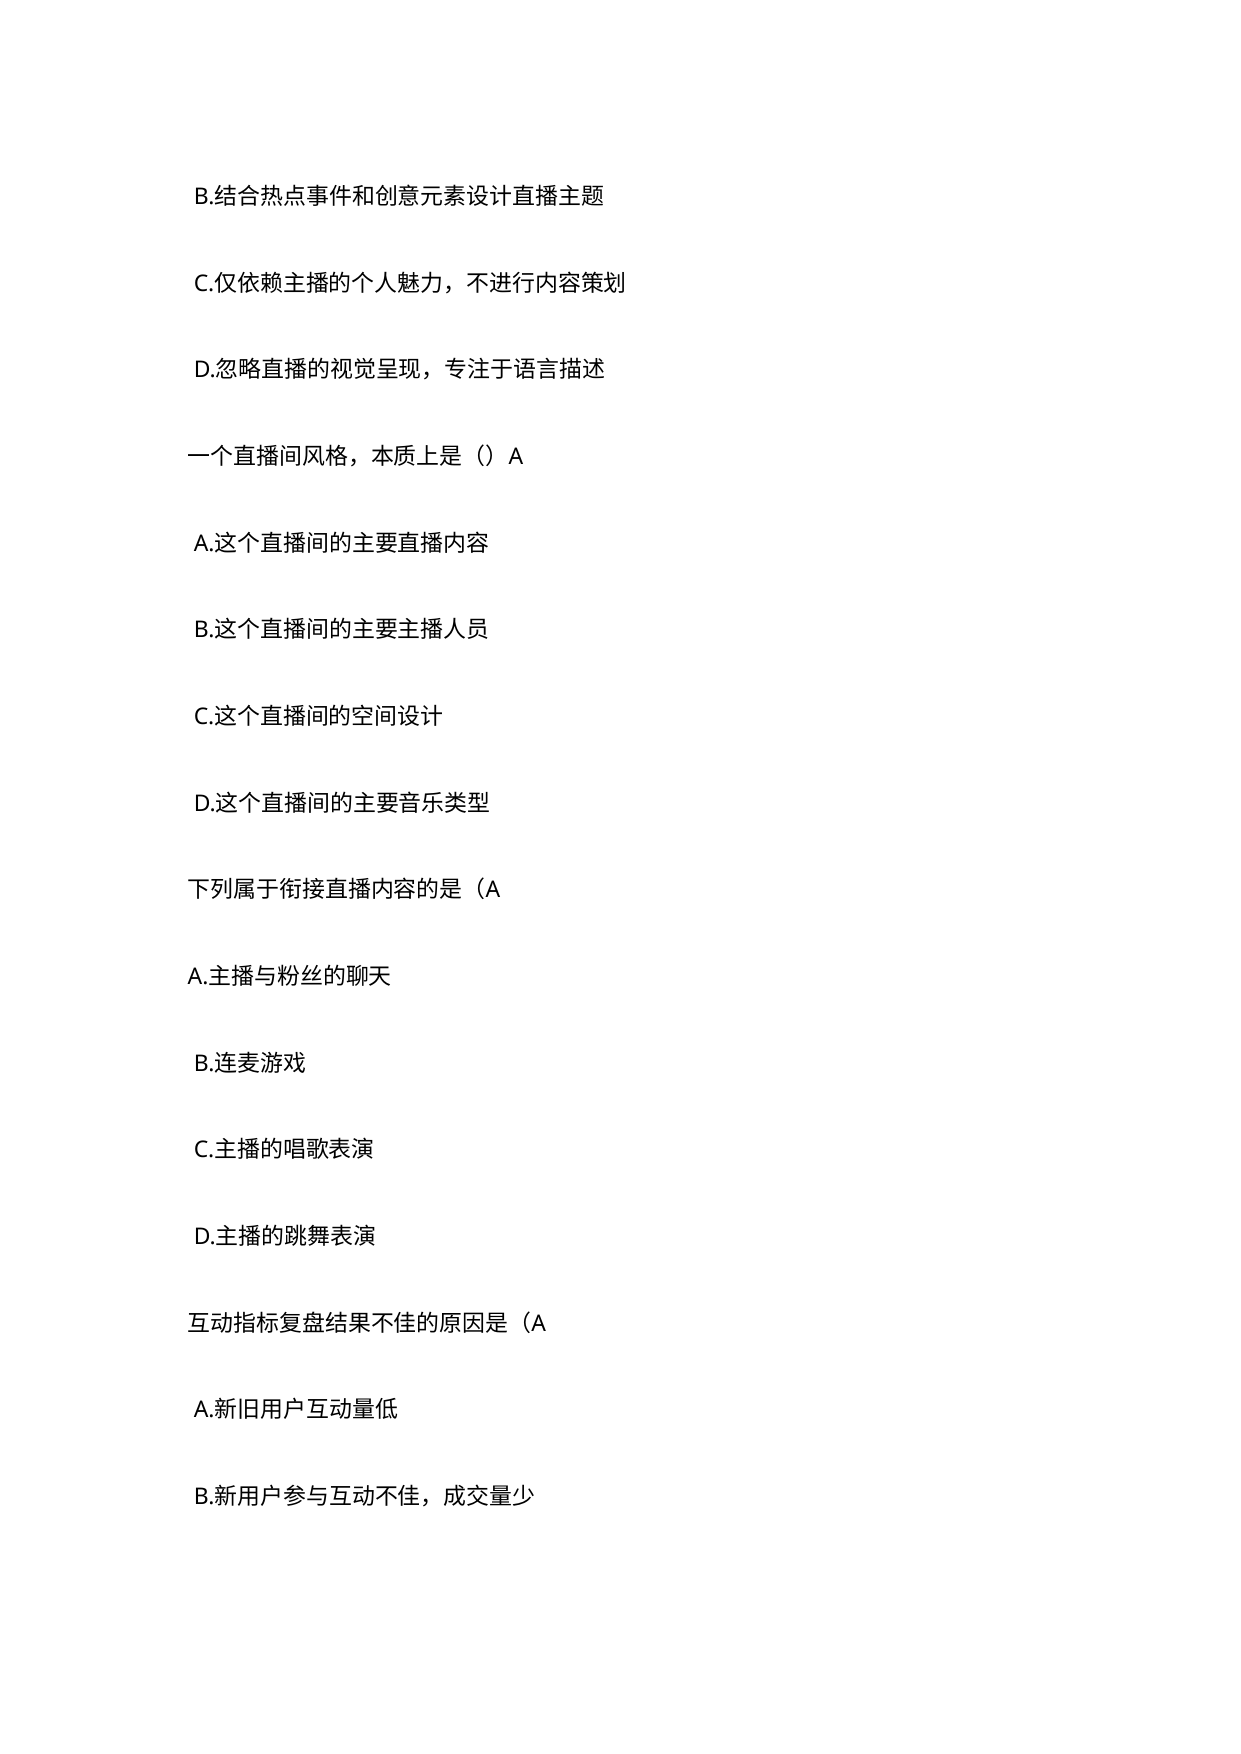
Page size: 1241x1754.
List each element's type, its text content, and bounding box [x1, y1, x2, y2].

text A.主播与粉丝的聊天 [187, 942, 1053, 1007]
text B.连麦游戏 [187, 1029, 1053, 1094]
text B.这个直播间的主要主播人员 [187, 595, 1053, 660]
text D.忽略直播的视觉呈现，专注于语言描述 [187, 335, 1053, 400]
text B.结合热点事件和创意元素设计直播主题 [187, 162, 1053, 227]
text D.主播的跳舞表演 [187, 1202, 1053, 1267]
text A.这个直播间的主要直播内容 [187, 509, 1053, 574]
text B.新用户参与互动不佳，成交量少 [187, 1462, 1053, 1527]
text 一个直播间风格，本质上是（）A [187, 422, 1053, 487]
text 互动指标复盘结果不佳的原因是（A [187, 1289, 1053, 1354]
text 下列属于衔接直播内容的是（A [187, 855, 1053, 920]
text D.这个直播间的主要音乐类型 [187, 769, 1053, 834]
text C.主播的唱歌表演 [187, 1115, 1053, 1180]
text C.这个直播间的空间设计 [187, 682, 1053, 747]
text C.仅依赖主播的个人魅力，不进行内容策划 [187, 249, 1053, 314]
text A.新旧用户互动量低 [187, 1375, 1053, 1440]
